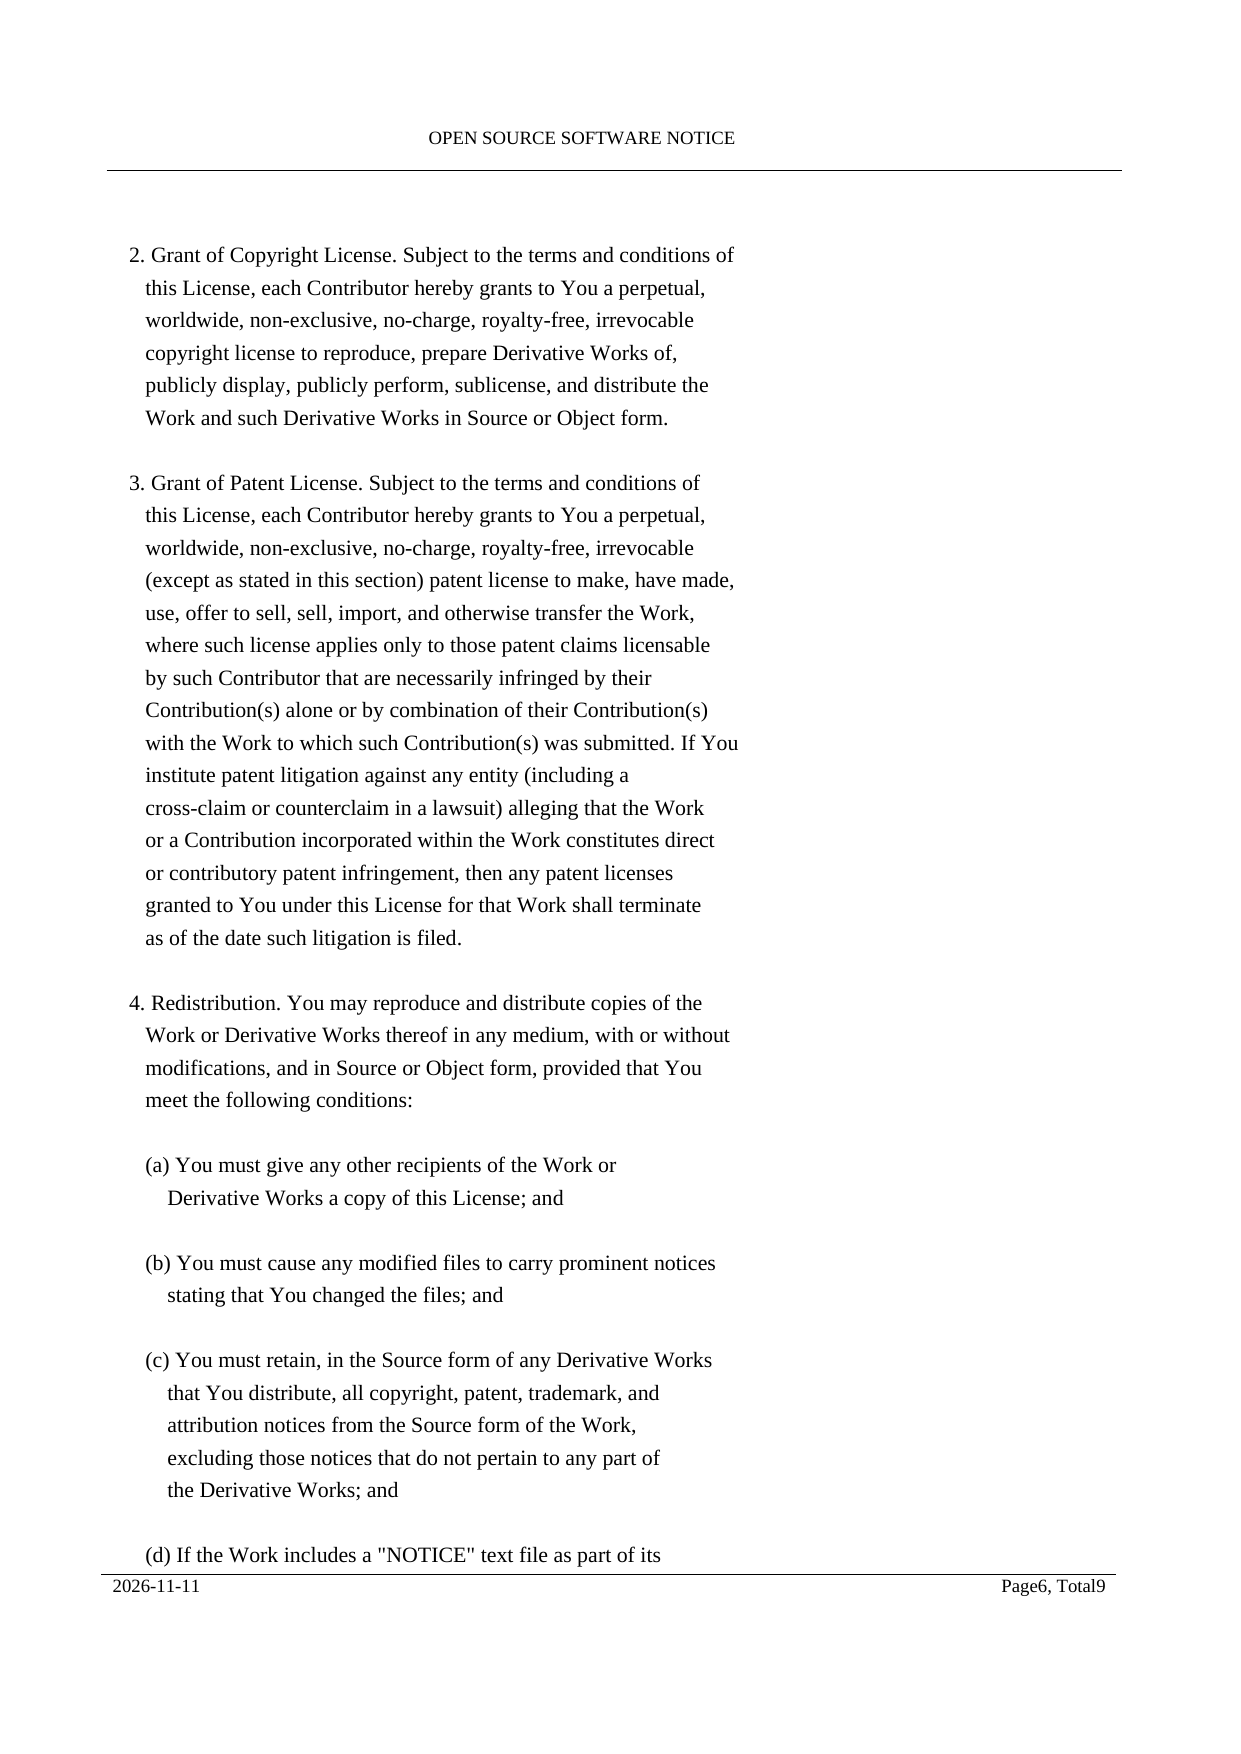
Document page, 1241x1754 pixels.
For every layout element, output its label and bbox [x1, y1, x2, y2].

text [112, 206, 1128, 1571]
